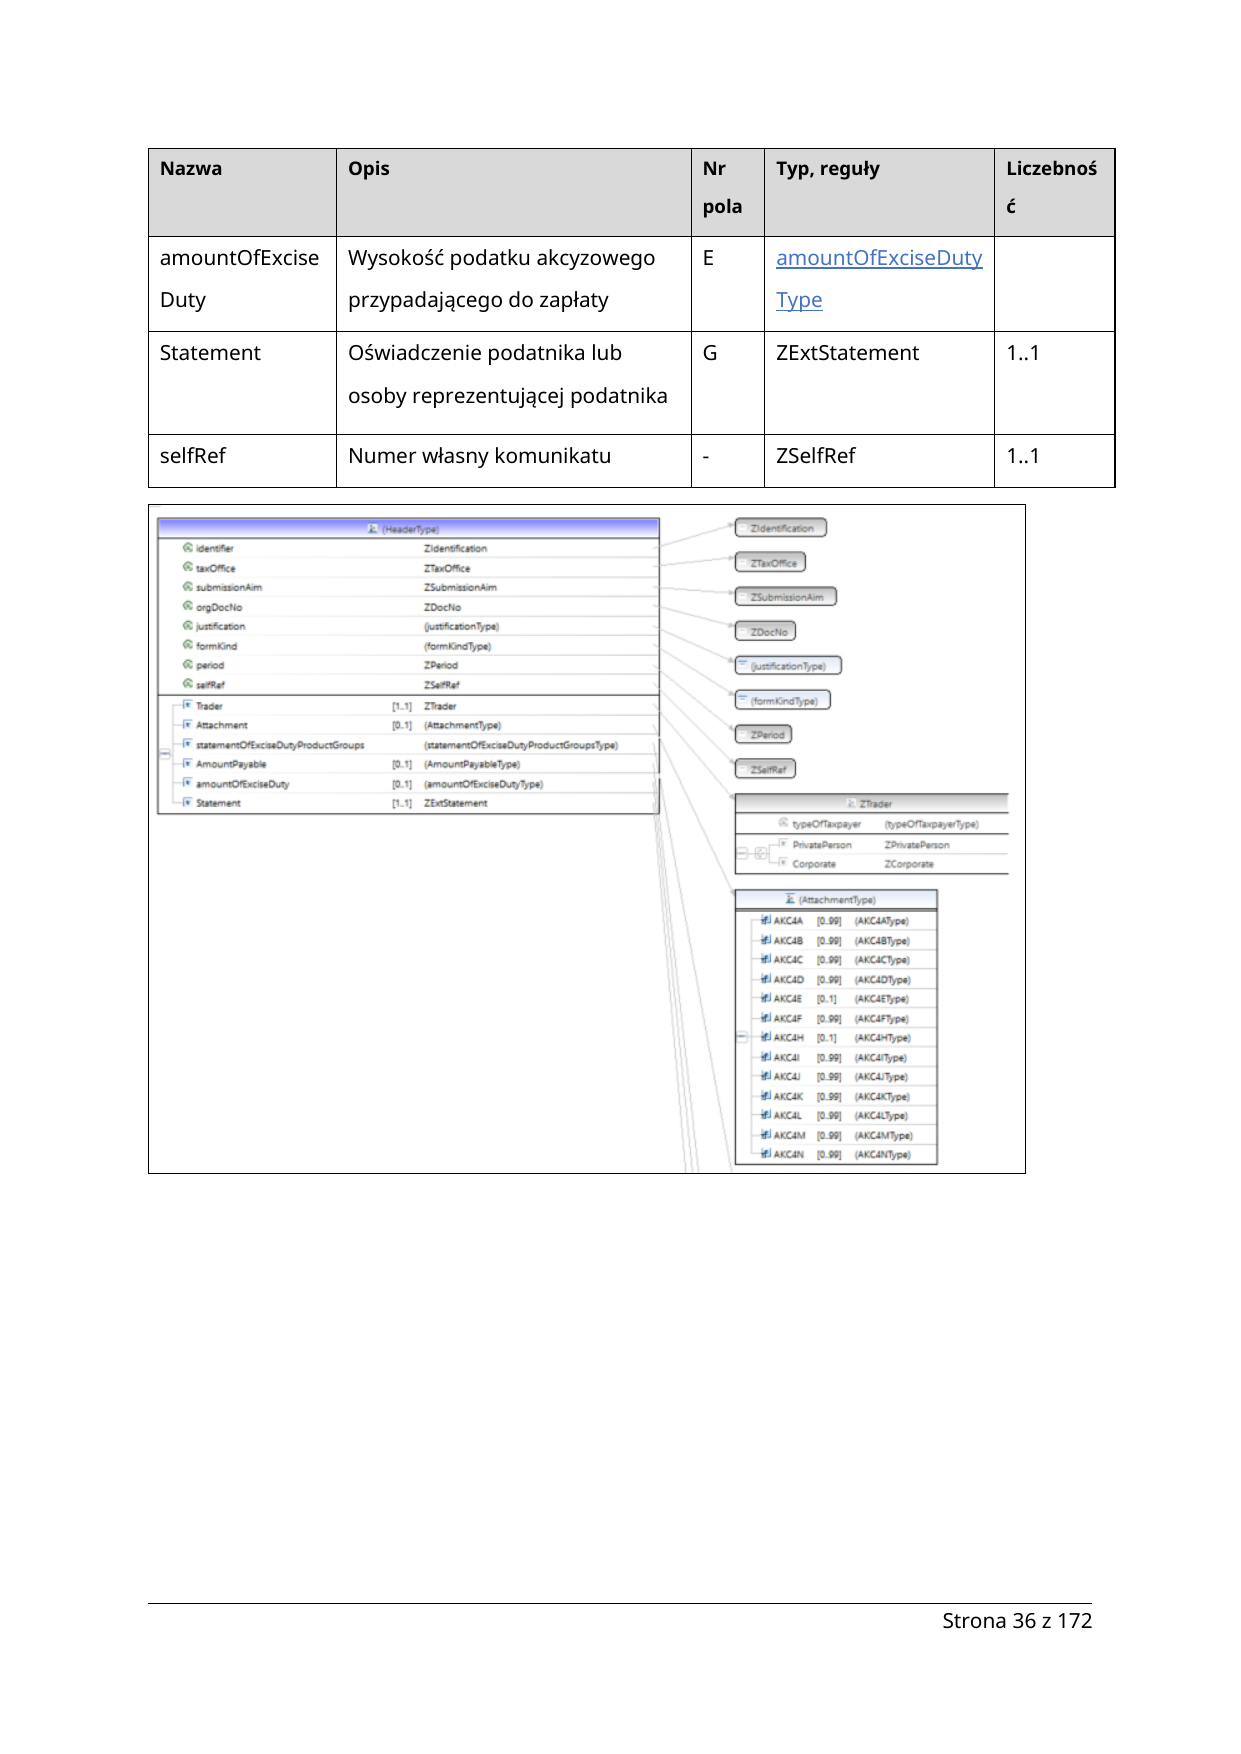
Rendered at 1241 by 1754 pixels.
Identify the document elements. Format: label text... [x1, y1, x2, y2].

table_cell Oświadczenie podatnika lub osoby reprezentującej podatnika [337, 332, 691, 434]
table_header Nr pola [692, 149, 764, 236]
picture [149, 505, 1025, 1173]
table_cell - [692, 435, 764, 487]
table_header Nazwa [149, 149, 336, 236]
table_cell 1..1 [995, 332, 1114, 434]
table_cell [995, 237, 1114, 331]
table_cell Wysokość podatku akcyzowego przypadającego do zapłaty [337, 237, 691, 331]
table_cell ZSelfRef [765, 435, 994, 487]
table_cell 1..1 [995, 435, 1114, 487]
table_cell G [692, 332, 764, 434]
table_cell E [692, 237, 764, 331]
table_cell Statement [149, 332, 336, 434]
table_header Opis [337, 149, 691, 236]
table_cell amountOfExciseDutyType [765, 237, 994, 331]
table_header Liczebność [995, 149, 1114, 236]
table_cell selfRef [149, 435, 336, 487]
table_cell ZExtStatement [765, 332, 994, 434]
table_header Typ, reguły [765, 149, 994, 236]
table_cell amountOfExciseDuty [149, 237, 336, 331]
table_cell Numer własny komunikatu [337, 435, 691, 487]
